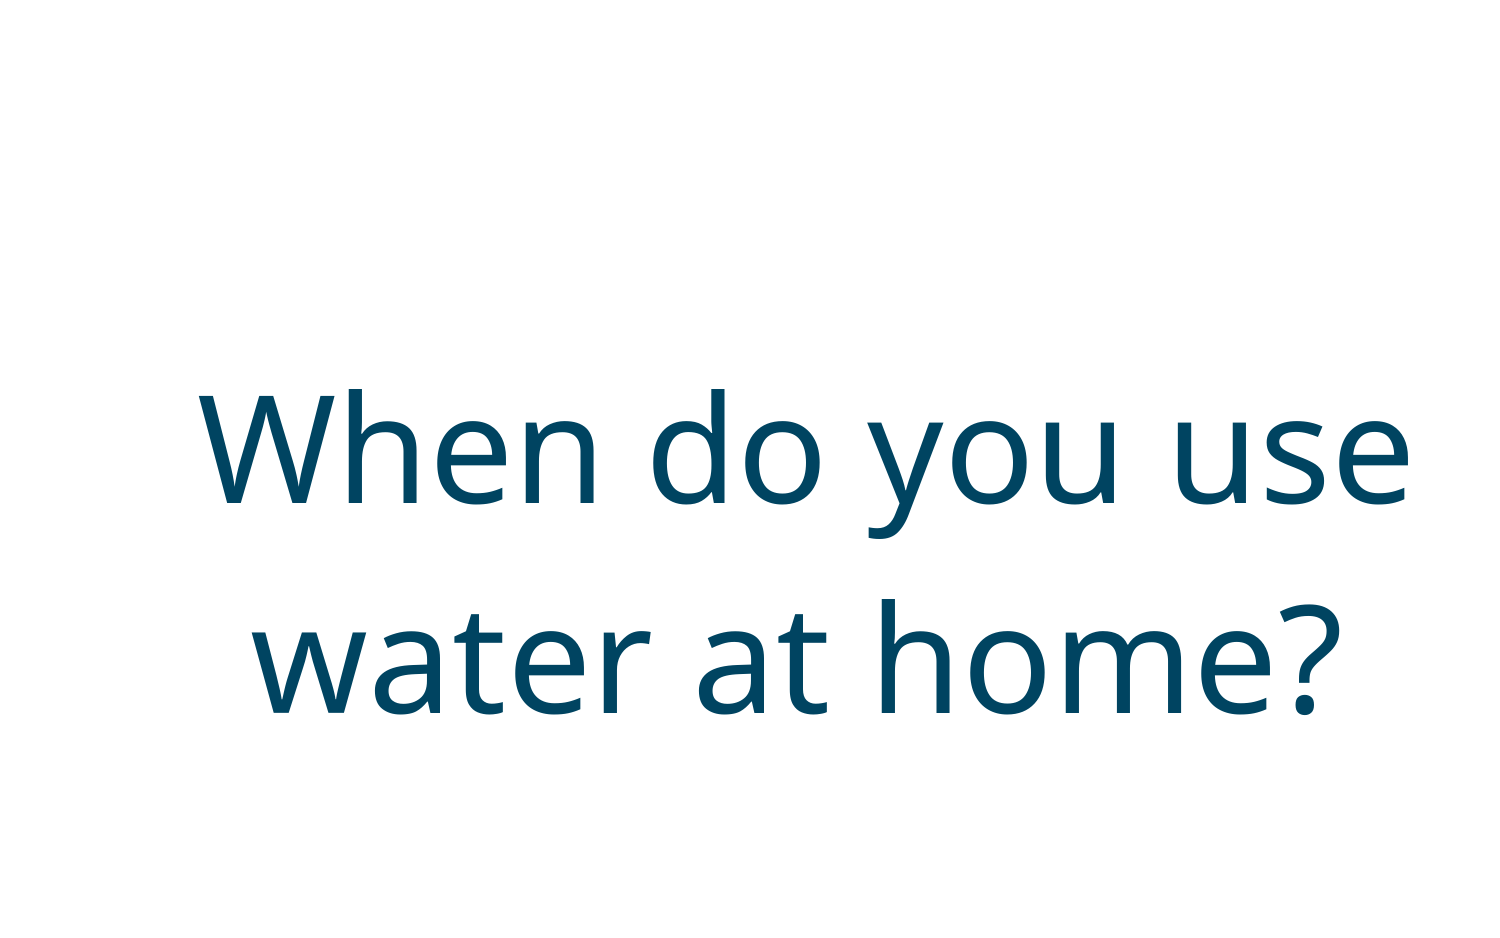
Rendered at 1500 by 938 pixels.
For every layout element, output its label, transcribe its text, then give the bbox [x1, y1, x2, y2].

text When do you use water at home? [197, 343, 1419, 757]
